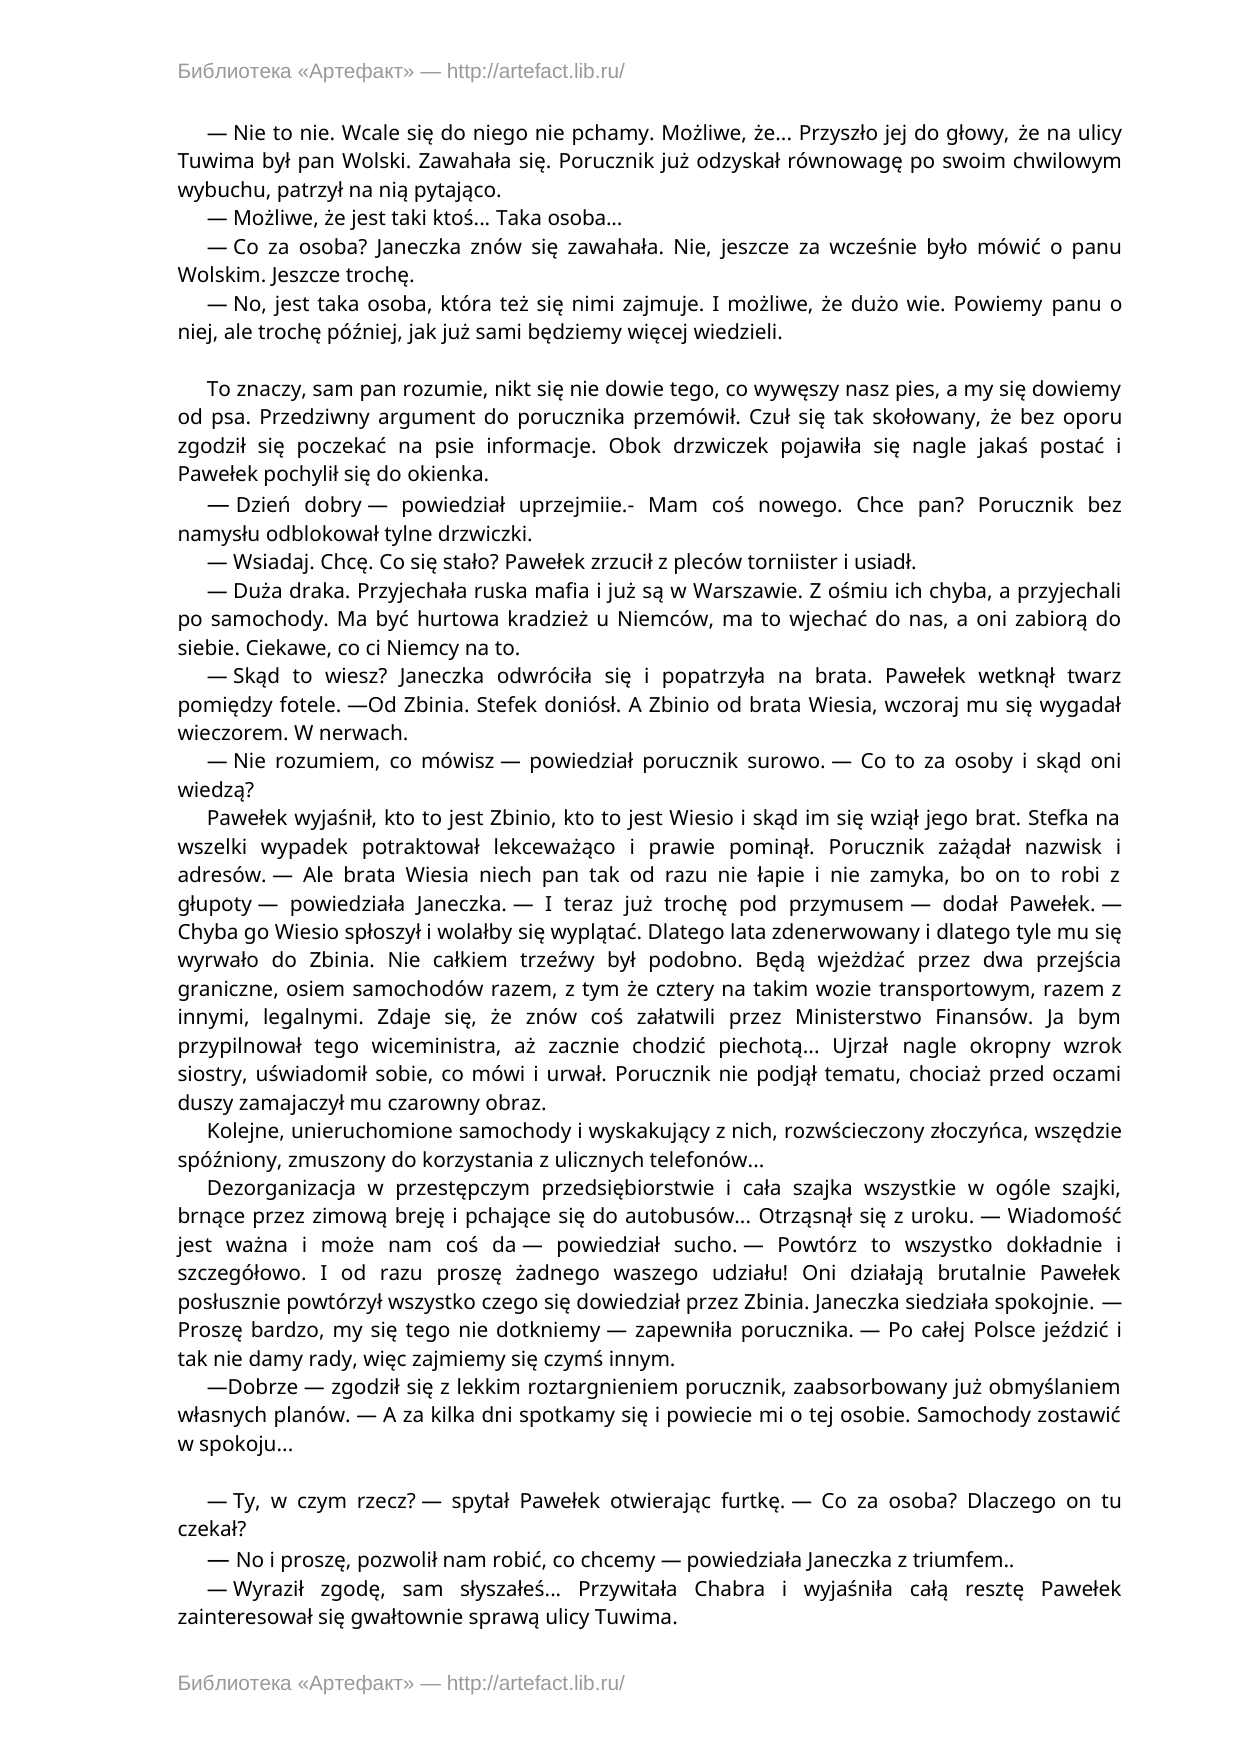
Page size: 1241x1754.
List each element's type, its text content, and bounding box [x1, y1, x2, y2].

text Pawełek wyjaśnił, kto to jest Zbinio, kto to jest Wiesio i skąd im się wziął jego brat. Stefka na wszelki wypadek potraktował lekceważąco i prawie pominął. Porucznik zażądał nazwisk i adresów. — Ale brata Wiesia niech pan tak od razu nie łapie i nie zamyka, bo on to robi z głupoty — powiedziała Janeczka. — I teraz już trochę pod przymusem — dodał Pawełek. — Chyba go Wiesio spłoszył i wolałby się wyplątać. Dlatego lata zdenerwowany i dlatego tyle mu się wyrwało do Zbinia. Nie całkiem trzeźwy był podobno. Będą wjeżdżać przez dwa przejścia graniczne, osiem samochodów razem, z tym że cztery na takim wozie transportowym, razem z innymi, legalnymi. Zdaje się, że znów coś załatwili przez Ministerstwo Finansów. Ja bym przypilnował tego wiceministra, aż zacznie chodzić piechotą... Ujrzał nagle okropny wzrok siostry, uświadomił sobie, co mówi i urwał. Porucznik nie podjął tematu, chociaż przed oczami duszy zamajaczył mu czarowny obraz. [177, 803, 1122, 1116]
text Dezorganizacja w przestępczym przedsiębiorstwie i cała szajka wszystkie w ogóle szajki, brnące przez zimową breję i pchające się do autobusów... Otrząsnął się z uroku. — Wiadomość jest ważna i może nam coś da — powiedział sucho. — Powtórz to wszystko dokładnie i szczegółowo. I od razu proszę żadnego waszego udziału! Oni działają brutalnie Pawełek posłusznie powtórzył wszystko czego się dowiedział przez Zbinia. Janeczka siedziała spokojnie. —Proszę bardzo, my się tego nie dotkniemy — zapewniła porucznika. — Po całej Polsce jeździć i tak nie damy rady, więc zajmiemy się czymś innym. [177, 1173, 1122, 1372]
text To znaczy, sam pan rozumie, nikt się nie dowie tego, co wywęszy nasz pies, a my się dowiemy od psa. Przedziwny argument do porucznika przemówił. Czuł się tak skołowany, że bez oporu zgodził się poczekać na psie informacje. Obok drzwiczek pojawiła się nagle jakaś postać i Pawełek pochylił się do okienka. [177, 374, 1122, 488]
text — No i proszę, pozwolił nam robić, co chcemy — powiedziała Janeczka z triumfem.. [177, 1543, 1122, 1574]
text —Dobrze — zgodził się z lekkim roztargnieniem porucznik, zaabsorbowany już obmyślaniem własnych planów. — A za kilka dni spotkamy się i powiecie mi o tej osobie. Samochody zostawić w spokoju... [177, 1372, 1122, 1457]
text — Dzień dobry — powiedział uprzejmiie.- Mam coś nowego. Chce pan? Porucznik bez namysłu odblokował tylne drzwiczki. [177, 488, 1122, 547]
text — No, jest taka osoba, która też się nimi zajmuje. I możliwe, że dużo wie. Powiemy panu o niej, ale trochę później, jak już sami będziemy więcej wiedzieli. [177, 289, 1122, 346]
text — Nie to nie. Wcale się do niego nie pchamy. Możliwe, że... Przyszło jej do głowy, że na ulicy Tuwima był pan Wolski. Zawahała się. Porucznik już odzyskał równowagę po swoim chwilowym wybuchu, patrzył na nią pytająco. [177, 118, 1122, 203]
text Kolejne, unieruchomione samochody i wyskakujący z nich, rozwścieczony złoczyńca, wszędzie spóźniony, zmuszony do korzystania z ulicznych telefonów... [177, 1116, 1122, 1173]
text — Ty, w czym rzecz? — spytał Pawełek otwierając furtkę. — Co za osoba? Dlaczego on tu czekał? [177, 1486, 1122, 1543]
text — Nie rozumiem, co mówisz — powiedział porucznik surowo. — Co to za osoby i skąd oni wiedzą? [177, 747, 1122, 803]
text — Co za osoba? Janeczka znów się zawahała. Nie, jeszcze za wcześnie było mówić o panu Wolskim. Jeszcze trochę. [177, 232, 1122, 289]
text — Wyraził zgodę, sam słyszałeś... Przywitała Chabra i wyjaśniła całą resztę Pawełek zainteresował się gwałtownie sprawą ulicy Tuwima. [177, 1574, 1122, 1631]
text — Możliwe, że jest taki ktoś... Taka osoba... [177, 203, 1122, 232]
text — Wsiadaj. Chcę. Co się stało? Pawełek zrzucił z pleców torniister i usiadł. [177, 547, 1122, 576]
text — Duża draka. Przyjechała ruska mafia i już są w Warszawie. Z ośmiu ich chyba, a przyjechali po samochody. Ma być hurtowa kradzież u Niemców, ma to wjechać do nas, a oni zabiorą do siebie. Ciekawe, co ci Niemcy na to. [177, 576, 1122, 661]
text — Skąd to wiesz? Janeczka odwróciła się i popatrzyła na brata. Pawełek wetknął twarz pomiędzy fotele. —Od Zbinia. Stefek doniósł. A Zbinio od brata Wiesia, wczoraj mu się wygadał wieczorem. W nerwach. [177, 661, 1122, 747]
